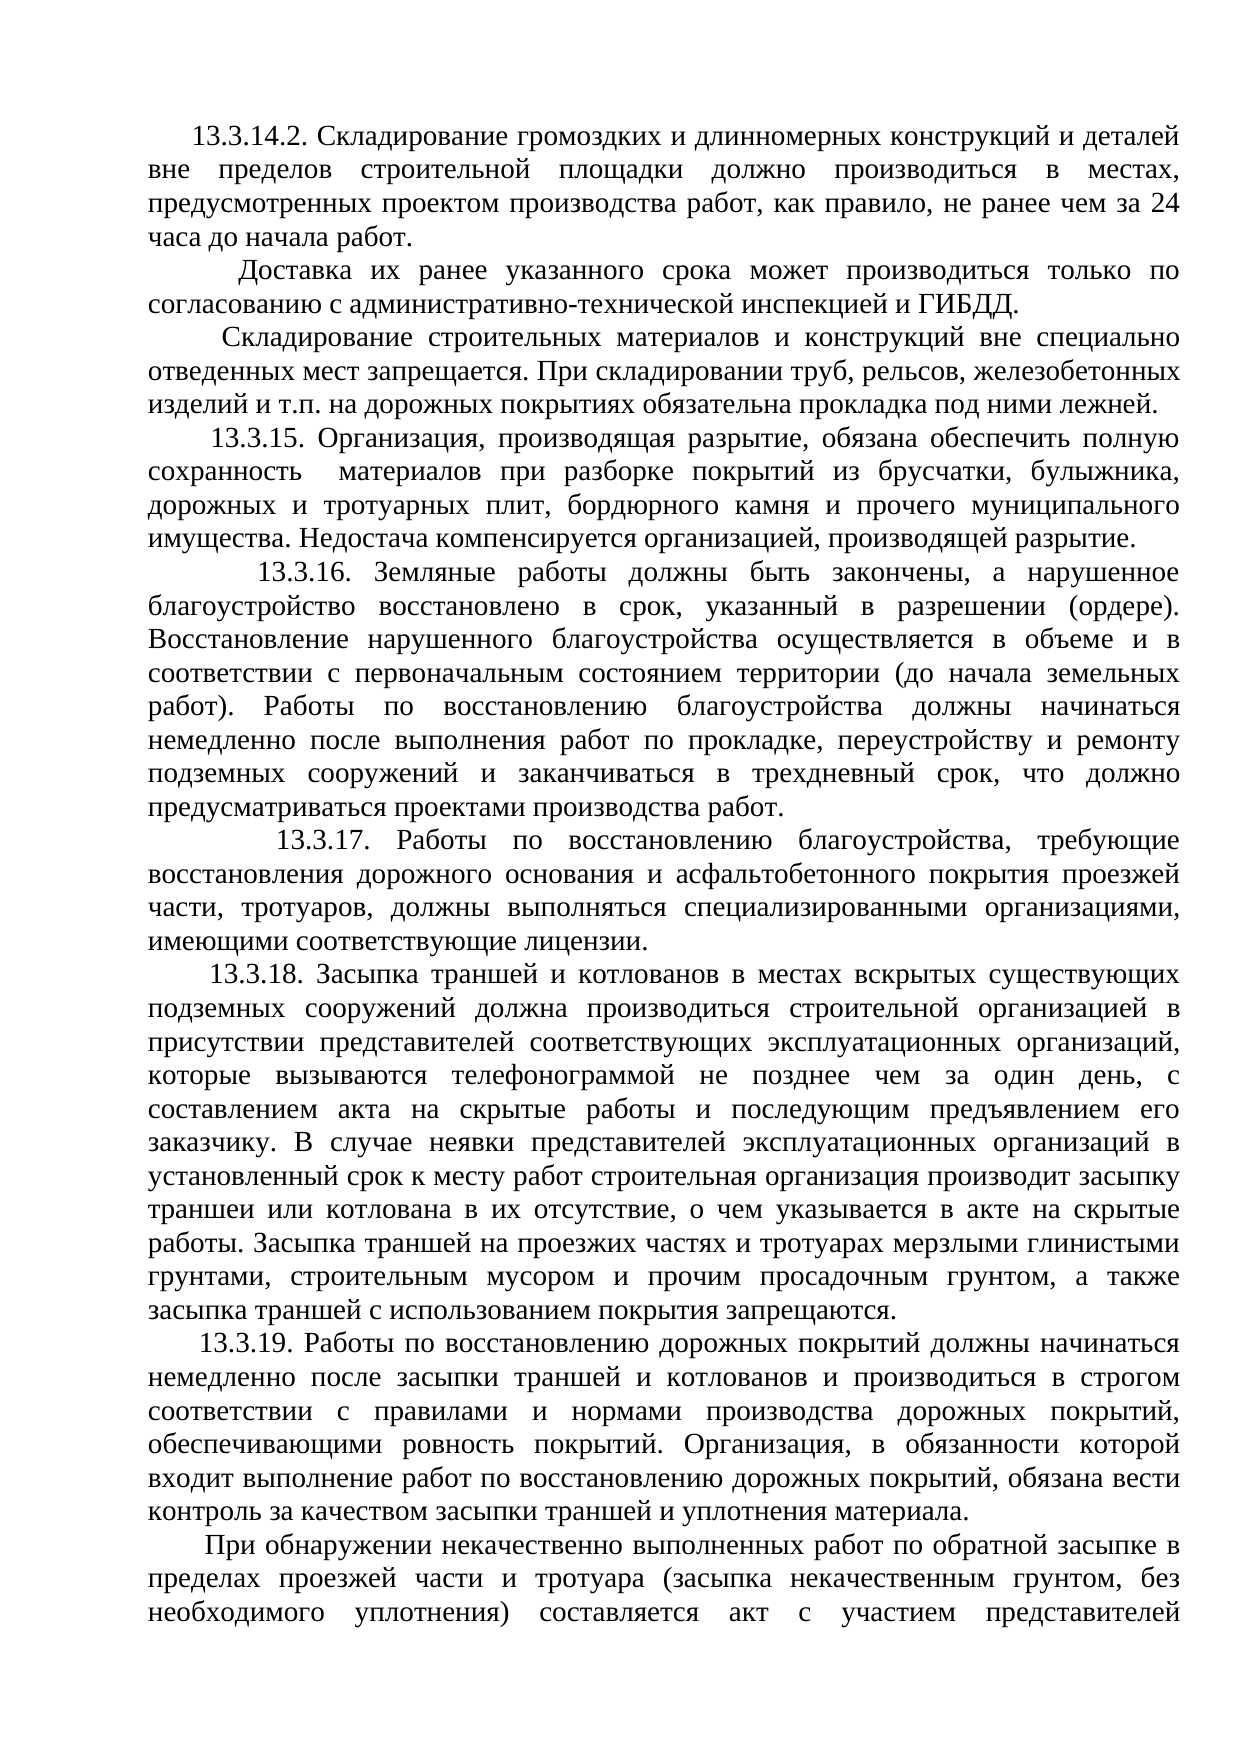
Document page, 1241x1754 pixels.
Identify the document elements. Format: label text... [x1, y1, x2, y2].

text 13.3.19. Работы по восстановлению дорожных покрытий должны начинаться немедленно после засыпки траншей и котлованов и производиться в строгом соответствии с правилами и нормами производства дорожных покрытий, обеспечивающими ровность покрытий. Организация, в обязанности которой входит выполнение работ по восстановлению дорожных покрытий, обязана вести контроль за качеством засыпки траншей и уплотнения материала. [148, 1326, 1181, 1527]
text 13.3.17. Работы по восстановлению благоустройства, требующие восстановления дорожного основания и асфальтобетонного покрытия проезжей части, тротуаров, должны выполняться специализированными организациями, имеющими соответствующие лицензии. [148, 822, 1181, 957]
text Складирование строительных материалов и конструкций вне специально отведенных мест запрещается. При складировании труб, рельсов, железобетонных изделий и т.п. на дорожных покрытиях обязательна прокладка под ними лежней. [148, 319, 1181, 420]
text 13.3.14.2. Складирование громоздких и длинномерных конструкций и деталей вне пределов строительной площадки должно производиться в местах, предусмотренных проектом производства работ, как правило, не ранее чем за 24 часа до начала работ. [148, 118, 1181, 252]
text 13.3.16. Земляные работы должны быть закончены, а нарушенное благоустройство восстановлено в срок, указанный в разрешении (ордере). Восстановление нарушенного благоустройства осуществляется в объеме и в соответствии с первоначальным состоянием территории (до начала земельных работ). Работы по восстановлению благоустройства должны начинаться немедленно после выполнения работ по прокладке, переустройству и ремонту подземных сооружений и заканчиваться в трехдневный срок, что должно предусматриваться проектами производства работ. [148, 554, 1181, 822]
text 13.3.18. Засыпка траншей и котлованов в местах вскрытых существующих подземных сооружений должна производиться строительной организацией в присутствии представителей соответствующих эксплуатационных организаций, которые вызываются телефонограммой не позднее чем за один день, с составлением акта на скрытые работы и последующим предъявлением его заказчику. В случае неявки представителей эксплуатационных организаций в установленный срок к месту работ строительная организация производит засыпку траншеи или котлована в их отсутствие, о чем указывается в акте на скрытые работы. Засыпка траншей на проезжих частях и тротуарах мерзлыми глинистыми грунтами, строительным мусором и прочим просадочным грунтом, а также засыпка траншей с использованием покрытия запрещаются. [148, 957, 1181, 1326]
text 13.3.15. Организация, производящая разрытие, обязана обеспечить полную сохранность материалов при разборке покрытий из брусчатки, булыжника, дорожных и тротуарных плит, бордюрного камня и прочего муниципального имущества. Недостача компенсируется организацией, производящей разрытие. [148, 420, 1181, 554]
text Доставка их ранее указанного срока может производиться только по согласованию с административно-технической инспекцией и ГИБДД. [148, 252, 1181, 319]
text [148, 1527, 1181, 1627]
